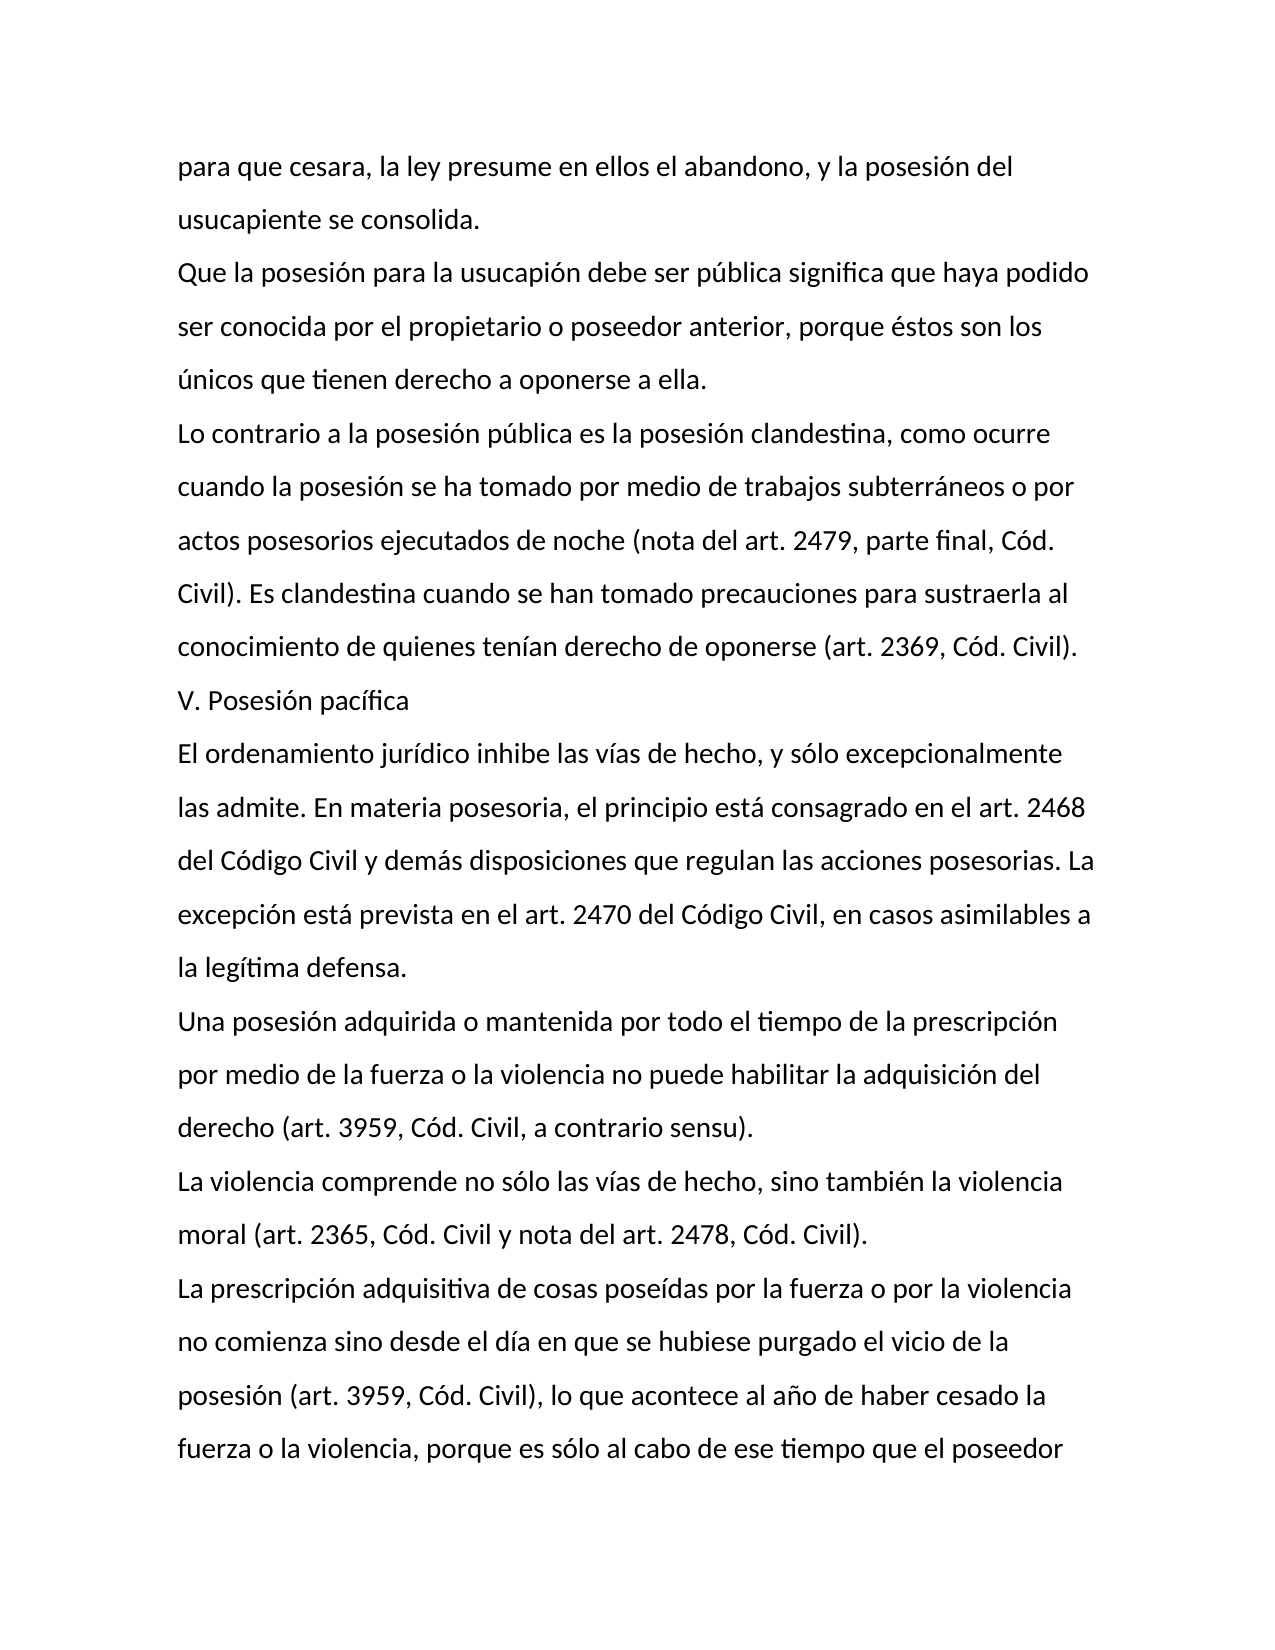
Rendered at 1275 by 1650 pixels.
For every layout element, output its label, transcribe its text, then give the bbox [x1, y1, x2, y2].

text Una posesión adquirida o mantenida por todo el tiempo de la prescripción por medio de la fuerza o la violencia no puede habilitar la adquisición del derecho (art. 3959, Cód. Civil, a contrario sensu). [177, 1003, 1098, 1145]
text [177, 148, 1098, 237]
text La violencia comprende no sólo las vías de hecho, sino también la violencia moral (art. 2365, Cód. Civil y nota del art. 2478, Cód. Civil). [177, 1163, 1098, 1252]
text Que la posesión para la usucapión debe ser pública significa que haya podido ser conocida por el propietario o poseedor anterior, porque éstos son los únicos que tienen derecho a oponerse a ella. [177, 254, 1098, 397]
text V. Posesión pacífica [177, 682, 1098, 718]
text El ordenamiento jurídico inhibe las vías de hecho, y sólo excepcionalmente las admite. En materia posesoria, el principio está consagrado en el art. 2468 del Código Civil y demás disposiciones que regulan las acciones posesorias. La excepción está prevista en el art. 2470 del Código Civil, en casos asimilables a la legítima defensa. [177, 735, 1098, 985]
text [177, 1270, 1098, 1466]
text Lo contrario a la posesión pública es la posesión clandestina, como ocurre cuando la posesión se ha tomado por medio de trabajos subterráneos o por actos posesorios ejecutados de noche (nota del art. 2479, parte final, Cód. Civil). Es clandestina cuando se han tomado precauciones para sustraerla al conocimiento de quienes tenían derecho de oponerse (art. 2369, Cód. Civil). [177, 415, 1098, 664]
